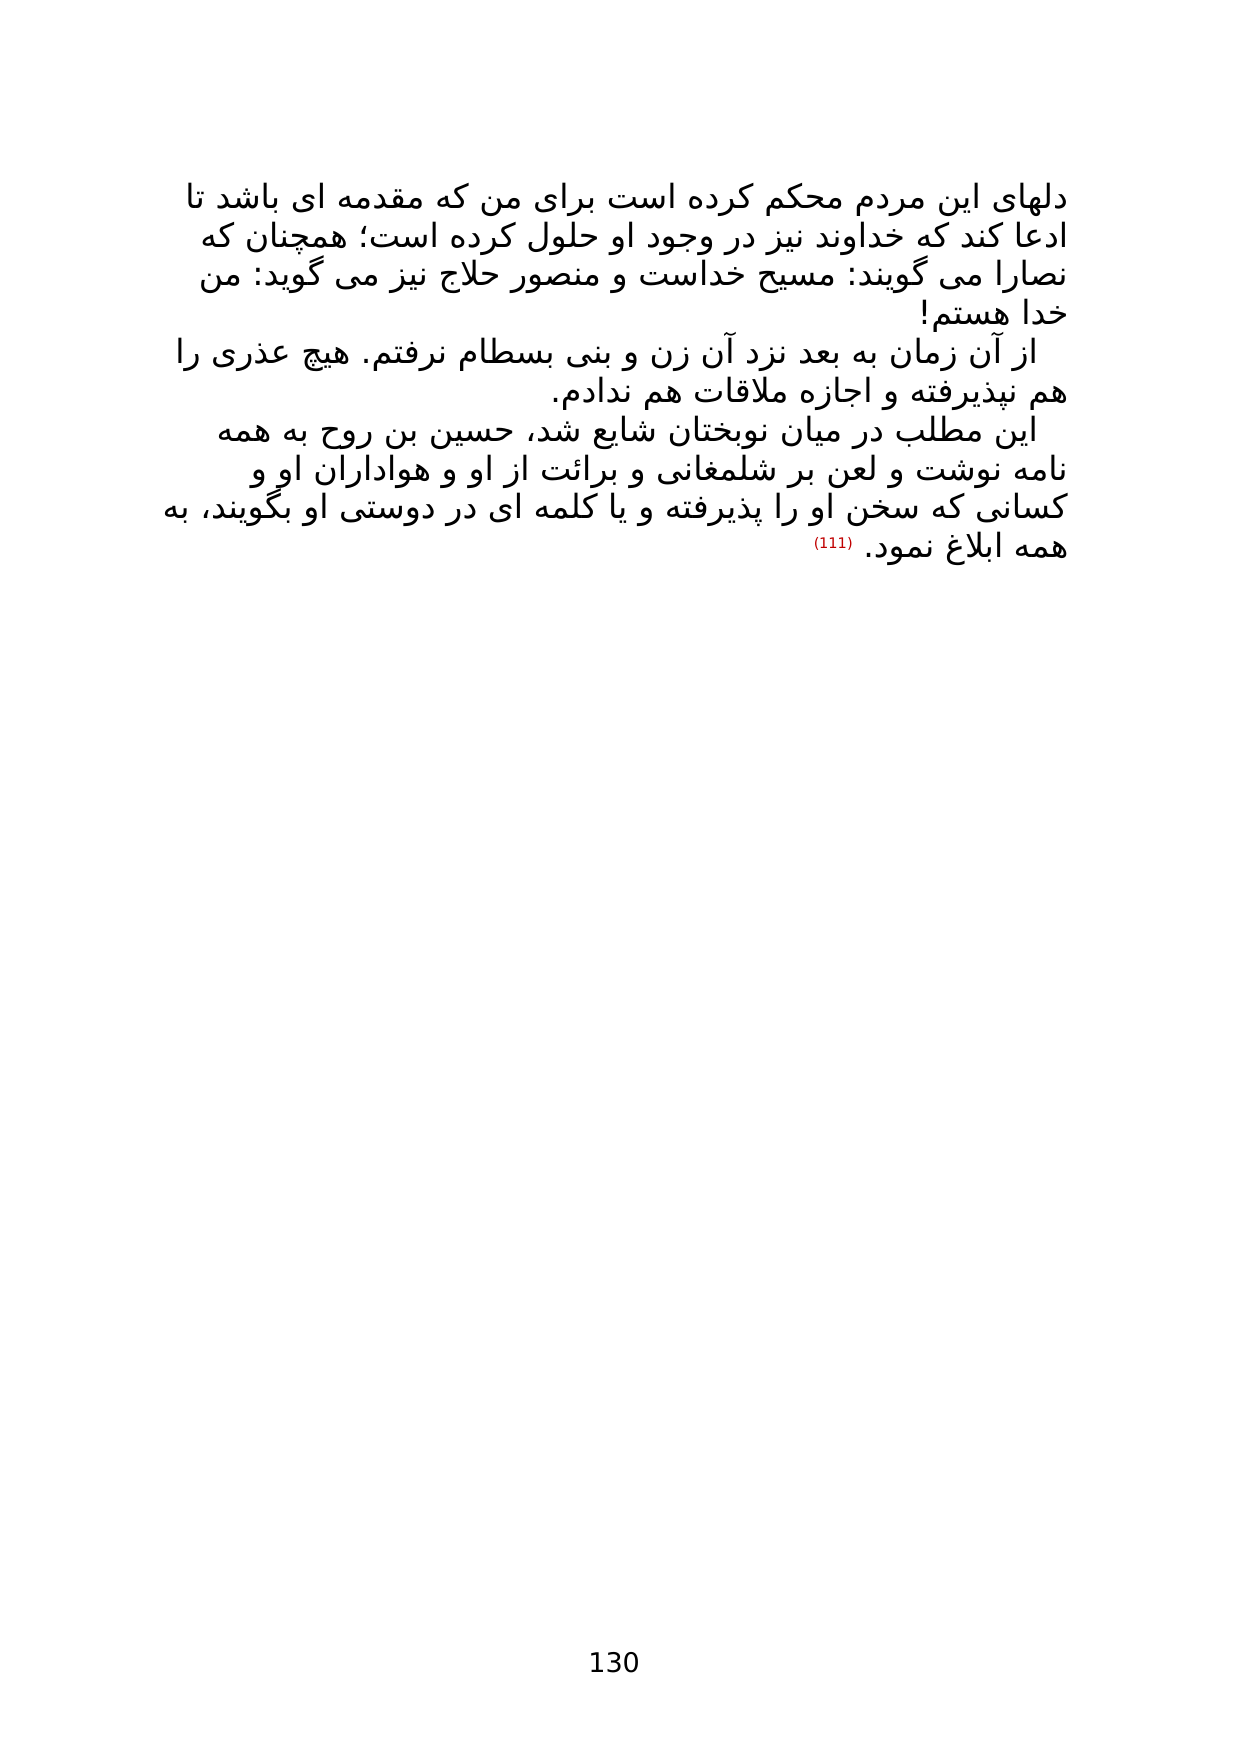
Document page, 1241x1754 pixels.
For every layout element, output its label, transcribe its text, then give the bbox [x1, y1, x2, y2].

text از آن زمان به بعد نزد آن زن و بنى بسطام نرفتم. هيچ عذرى را هم نپذيرفته و اجازه ملاقات هم ندادم. [159, 333, 1069, 410]
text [159, 177, 1069, 333]
text اين مطلب در ميان نوبختان شايع شد، حسين بن روح به همه نامه نوشت و لعن بر شلمغانى و برائت از او و هواداران او و كسانى كه سخن او را پذيرفته و يا كلمه اى در دوستى او بگويند، به همه ابلاغ نمود. (111) [159, 410, 1069, 566]
